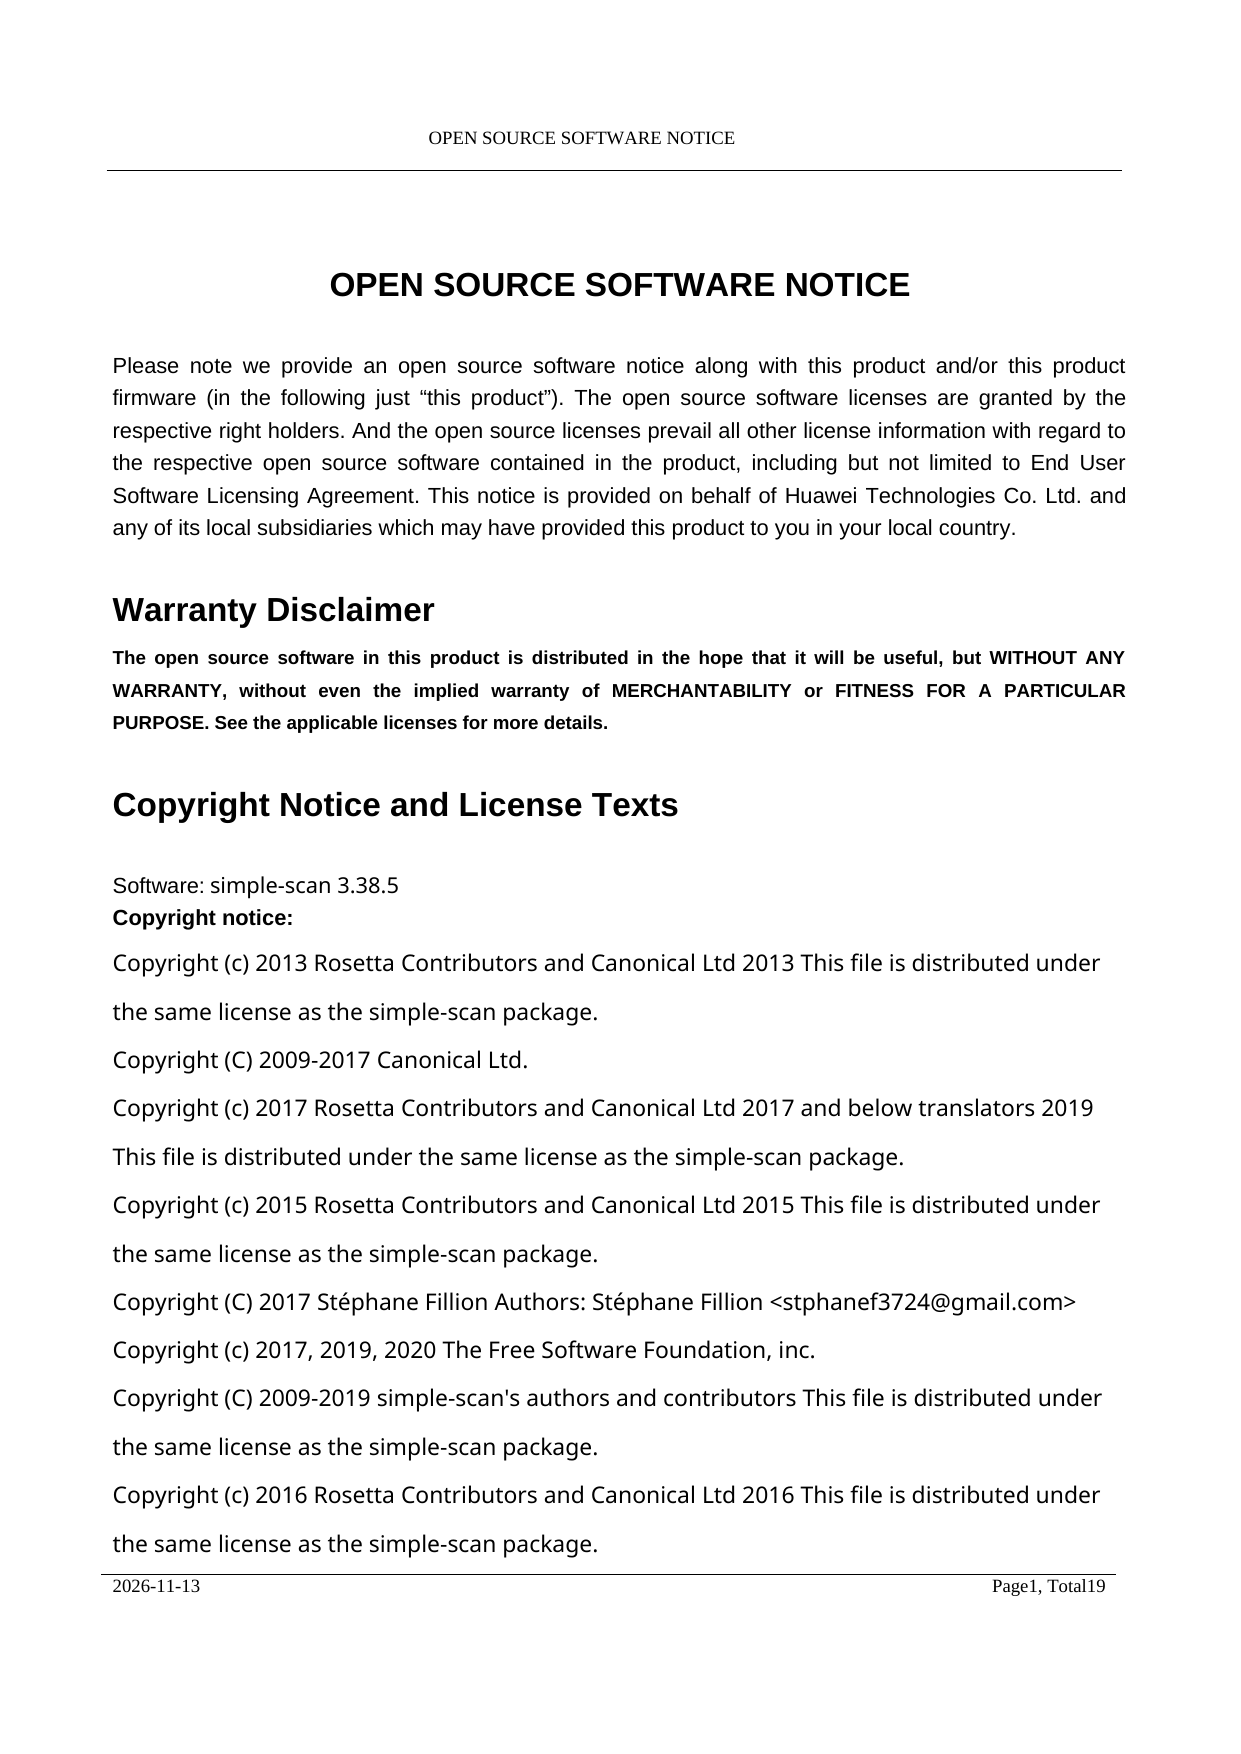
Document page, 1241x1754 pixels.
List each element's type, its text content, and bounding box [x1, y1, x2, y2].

text Copyright (c) 2017 Rosetta Contributors and Canonical Ltd 2017 and below translators 2019 This file is distributed under the same license as the simple-scan package. [112, 1092, 1128, 1173]
text Copyright (c) 2017, 2019, 2020 The Free Software Foundation, inc. [112, 1333, 1128, 1366]
text Copyright (C) 2009-2017 Canonical Ltd. [112, 1043, 1128, 1076]
text Copyright (c) 2016 Rosetta Contributors and Canonical Ltd 2016 This file is distributed under the same license as the simple-scan package. [112, 1478, 1128, 1560]
text The open source software in this product is distributed in the hope that it will be useful, but WITHOUT ANY WARRANTY, without even the implied warranty of MERCHANTABILITY or FITNESS FOR A PARTICULAR PURPOSE. See the applicable licenses for more details. [112, 641, 1128, 739]
text Software: simple-scan 3.38.5 [112, 869, 1128, 901]
text Warranty Disclaimer [112, 576, 1128, 641]
text Copyright (C) 2009-2019 simple-scan's authors and contributors This file is distributed under the same license as the simple-scan package. [112, 1382, 1128, 1463]
text Copyright notice: [112, 901, 1128, 934]
text Copyright (c) 2013 Rosetta Contributors and Canonical Ltd 2013 This file is distributed under the same license as the simple-scan package. [112, 947, 1128, 1028]
text Copyright Notice and License Texts [112, 771, 1128, 836]
text Copyright (c) 2015 Rosetta Contributors and Canonical Ltd 2015 This file is distributed under the same license as the simple-scan package. [112, 1188, 1128, 1270]
text OPEN SOURCE SOFTWARE NOTICE [112, 251, 1128, 316]
text Copyright (C) 2017 Stéphane Fillion Authors: Stéphane Fillion <stphanef3724@gmail.com> [112, 1285, 1128, 1318]
text Please note we provide an open source software notice along with this product and/or this product firmware (in the following just “this product”). The open source software licenses are granted by the respective right holders. And the open source licenses prevail all other license information with regard to the respective open source software contained in the product, including but not limited to End User Software Licensing Agreement. This notice is provided on behalf of Huawei Technologies Co. Ltd. and any of its local subsidiaries which may have provided this product to you in your local country. [112, 349, 1128, 544]
